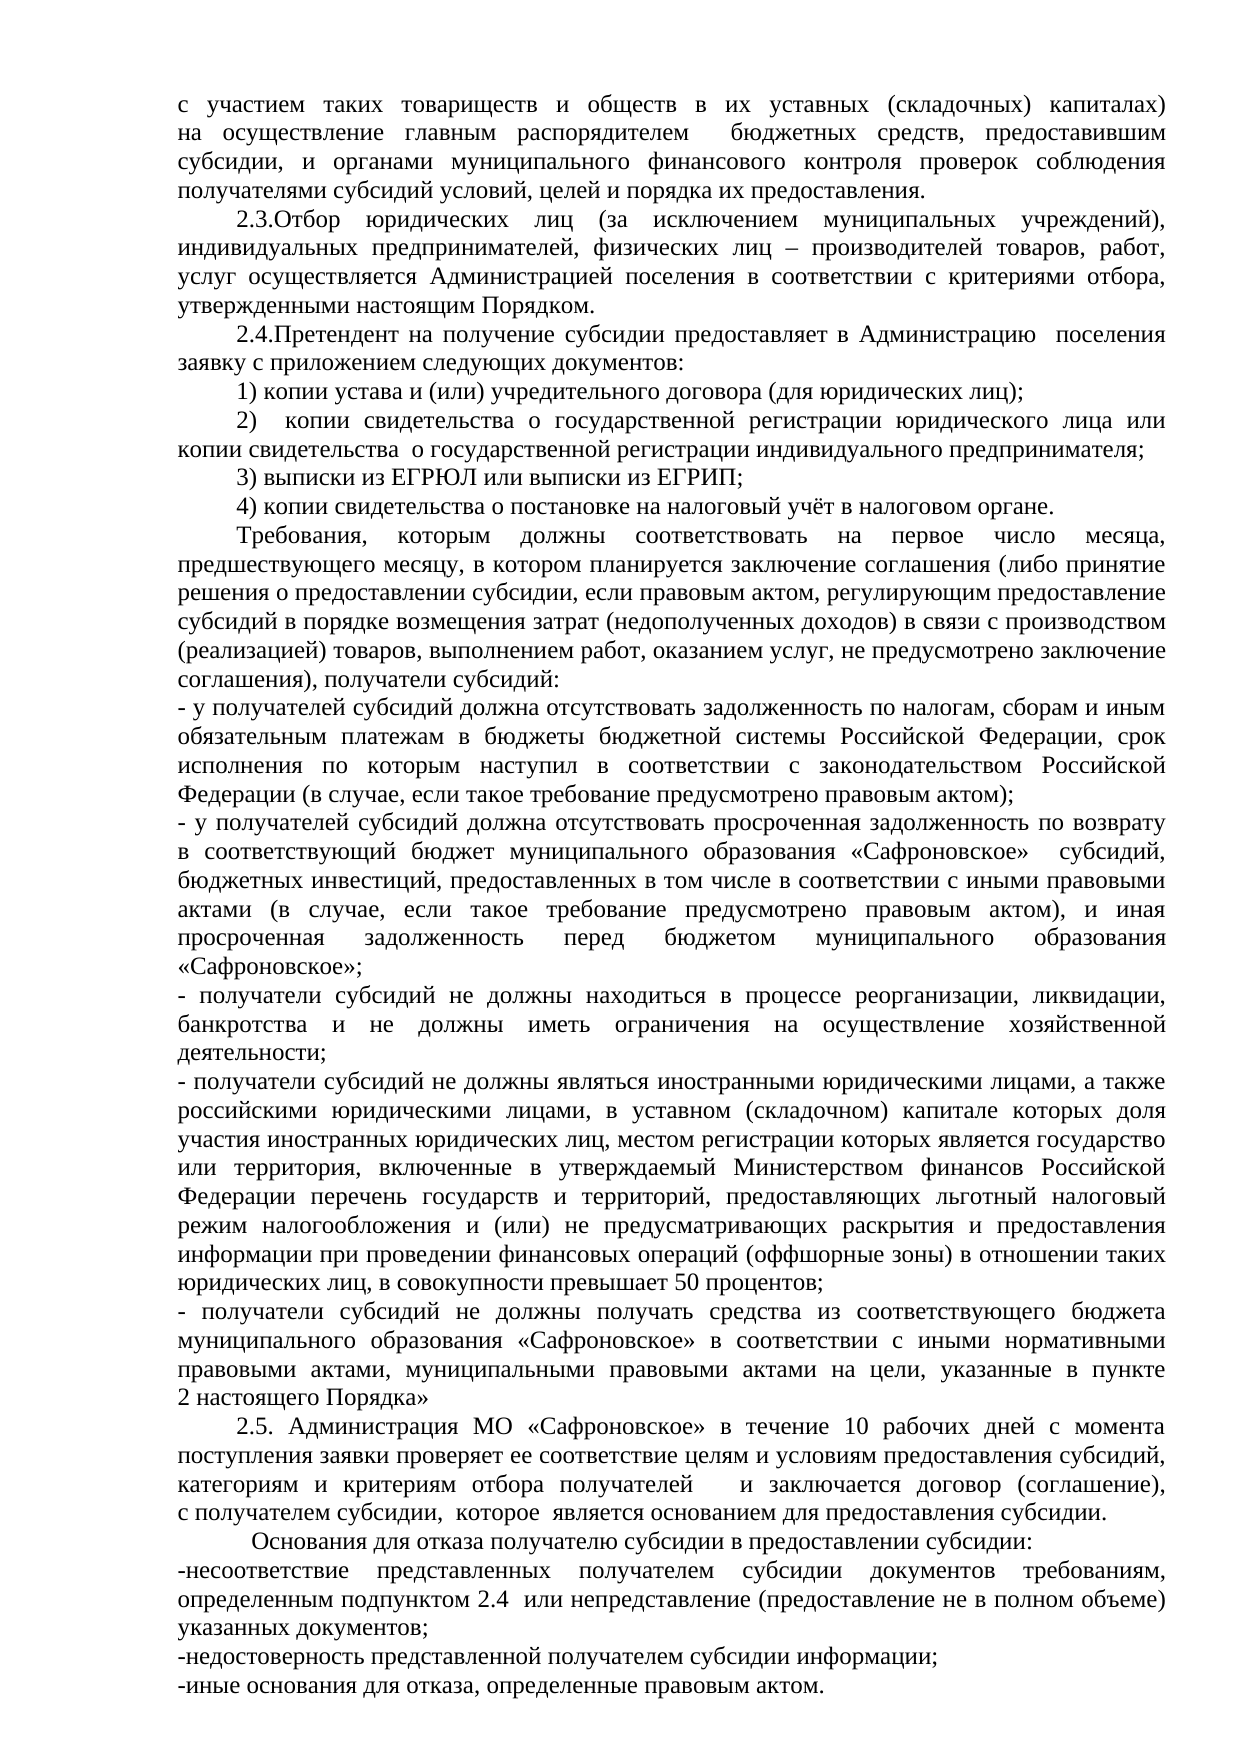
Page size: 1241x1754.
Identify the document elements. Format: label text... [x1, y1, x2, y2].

text - у получателей субсидий должна отсутствовать задолженность по налогам, сборам и иным обязательным платежам в бюджеты бюджетной системы Российской Федерации, срок исполнения по которым наступил в соответствии с законодательством Российской Федерации (в случае, если такое требование предусмотрено правовым актом); [177, 692, 1167, 807]
text -несоответствие представленных получателем субсидии документов требованиям, определенным подпунктом 2.4 или непредставление (предоставление не в полном объеме) указанных документов; [177, 1555, 1167, 1641]
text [177, 89, 1167, 204]
text 3) выписки из ЕГРЮЛ или выписки из ЕГРИП; [177, 462, 1167, 491]
text - получатели субсидий не должны получать средства из соответствующего бюджета муниципального образования «Сафроновское» в соответствии с иными нормативными правовыми актами, муниципальными правовыми актами на цели, указанные в пункте 2 настоящего Порядка» [177, 1296, 1167, 1411]
text 2.3.Отбор юридических лиц (за исключением муниципальных учреждений), индивидуальных предпринимателей, физических лиц – производителей товаров, работ, услуг осуществляется Администрацией поселения в соответствии с критериями отбора, утвержденными настоящим Порядком. [177, 204, 1167, 319]
text - получатели субсидий не должны являться иностранными юридическими лицами, а также российскими юридическими лицами, в уставном (складочном) капитале которых доля участия иностранных юридических лиц, местом регистрации которых является государство или территория, включенные в утверждаемый Министерством финансов Российской Федерации перечень государств и территорий, предоставляющих льготный налоговый режим налогообложения и (или) не предусматривающих раскрытия и предоставления информации при проведении финансовых операций (оффшорные зоны) в отношении таких юридических лиц, в совокупности превышает 50 процентов; [177, 1066, 1167, 1296]
text 2.4.Претендент на получение субсидии предоставляет в Администрацию поселения заявку с приложением следующих документов: [177, 319, 1167, 376]
text - у получателей субсидий должна отсутствовать просроченная задолженность по возврату в соответствующий бюджет муниципального образования «Сафроновское» субсидий, бюджетных инвестиций, предоставленных в том числе в соответствии с иными правовыми актами (в случае, если такое требование предусмотрено правовым актом), и иная просроченная задолженность перед бюджетом муниципального образования «Сафроновское»; [177, 807, 1167, 980]
text 1) копии устава и (или) учредительного договора (для юридических лиц); [177, 376, 1167, 405]
text Основания для отказа получателю субсидии в предоставлении субсидии: [177, 1526, 1167, 1555]
text -иные основания для отказа, определенные правовым актом. [177, 1670, 1167, 1699]
text 2.5. Администрация МО «Сафроновское» в течение 10 рабочих дней с момента поступления заявки проверяет ее соответствие целям и условиям предоставления субсидий, категориям и критериям отбора получателей и заключается договор (соглашение), с получателем субсидии, которое является основанием для предоставления субсидии. [177, 1411, 1167, 1526]
text - получатели субсидий не должны находиться в процессе реорганизации, ликвидации, банкротства и не должны иметь ограничения на осуществление хозяйственной деятельности; [177, 980, 1167, 1066]
text 4) копии свидетельства о постановке на налоговый учёт в налоговом органе. [177, 491, 1167, 520]
text 2) копии свидетельства о государственной регистрации юридического лица или копии свидетельства о государственной регистрации индивидуального предпринимателя; [177, 405, 1167, 462]
text -недостоверность представленной получателем субсидии информации; [177, 1641, 1167, 1670]
text Требования, которым должны соответствовать на первое число месяца, предшествующего месяцу, в котором планируется заключение соглашения (либо принятие решения о предоставлении субсидии, если правовым актом, регулирующим предоставление субсидий в порядке возмещения затрат (недополученных доходов) в связи с производством (реализацией) товаров, выполнением работ, оказанием услуг, не предусмотрено заключение соглашения), получатели субсидий: [177, 520, 1167, 692]
